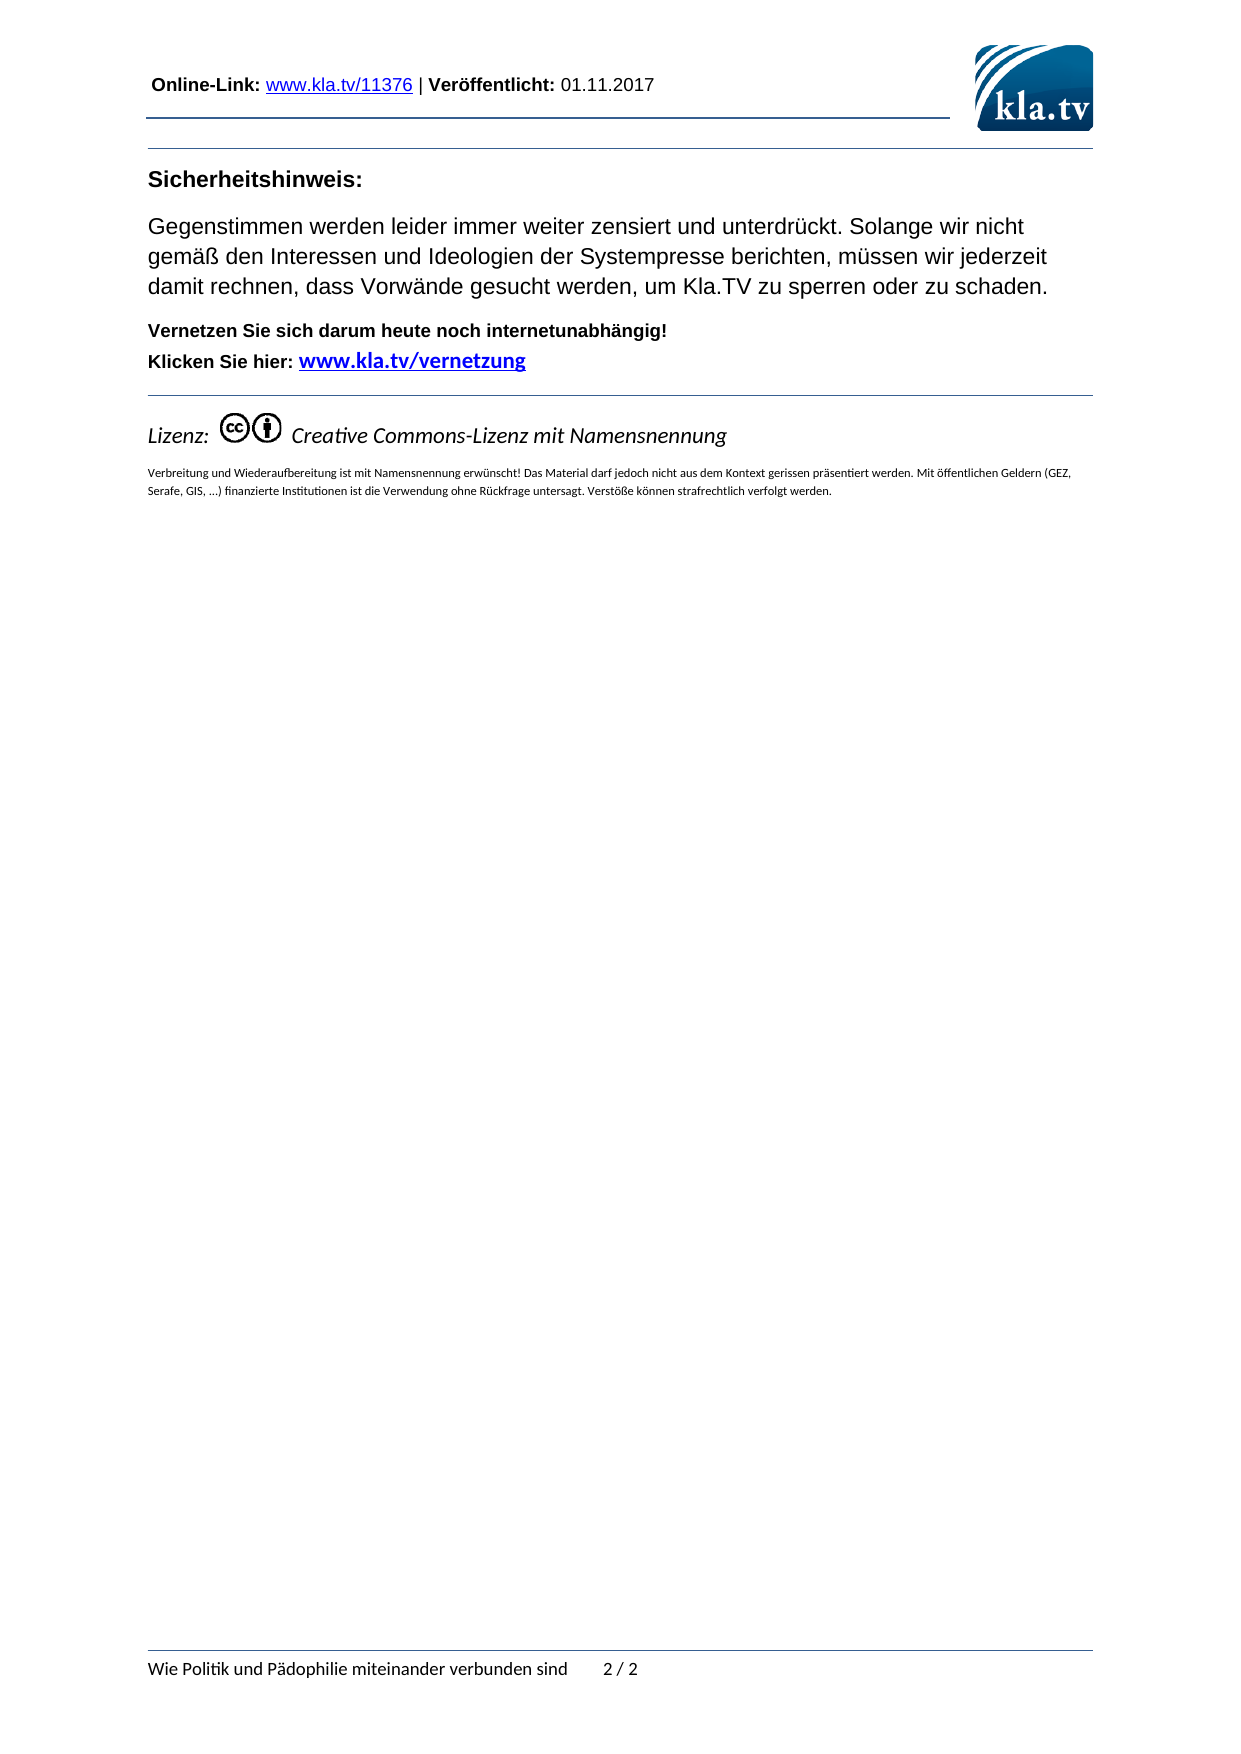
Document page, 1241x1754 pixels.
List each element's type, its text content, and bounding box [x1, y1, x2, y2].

text Verbreitung und Wiederaufbereitung ist mit Namensnennung erwünscht! Das Material darf jedoch nicht aus dem Kontext gerissen präsentiert werden. Mit öffentlichen Geldern (GEZ, Serafe, GIS, ...) finanzierte Institutionen ist die Verwendung ohne Rückfrage untersagt. Verstöße können strafrechtlich verfolgt werden. [148, 465, 1093, 498]
text Vernetzen Sie sich darum heute noch internetunabhängig! Klicken Sie hier: www.kla.tv/vernetzung [148, 320, 1093, 374]
text Sicherheitshinweis: [148, 149, 1093, 192]
text Lizenz: Creative Commons-Lizenz mit Namensnennung [148, 396, 1093, 449]
text Gegenstimmen werden leider immer weiter zensiert und unterdrückt. Solange wir nicht gemäß den Interessen und Ideologien der Systempresse berichten, müssen wir jederzeit damit rechnen, dass Vorwände gesucht werden, um Kla.TV zu sperren oder zu schaden. [148, 213, 1093, 299]
